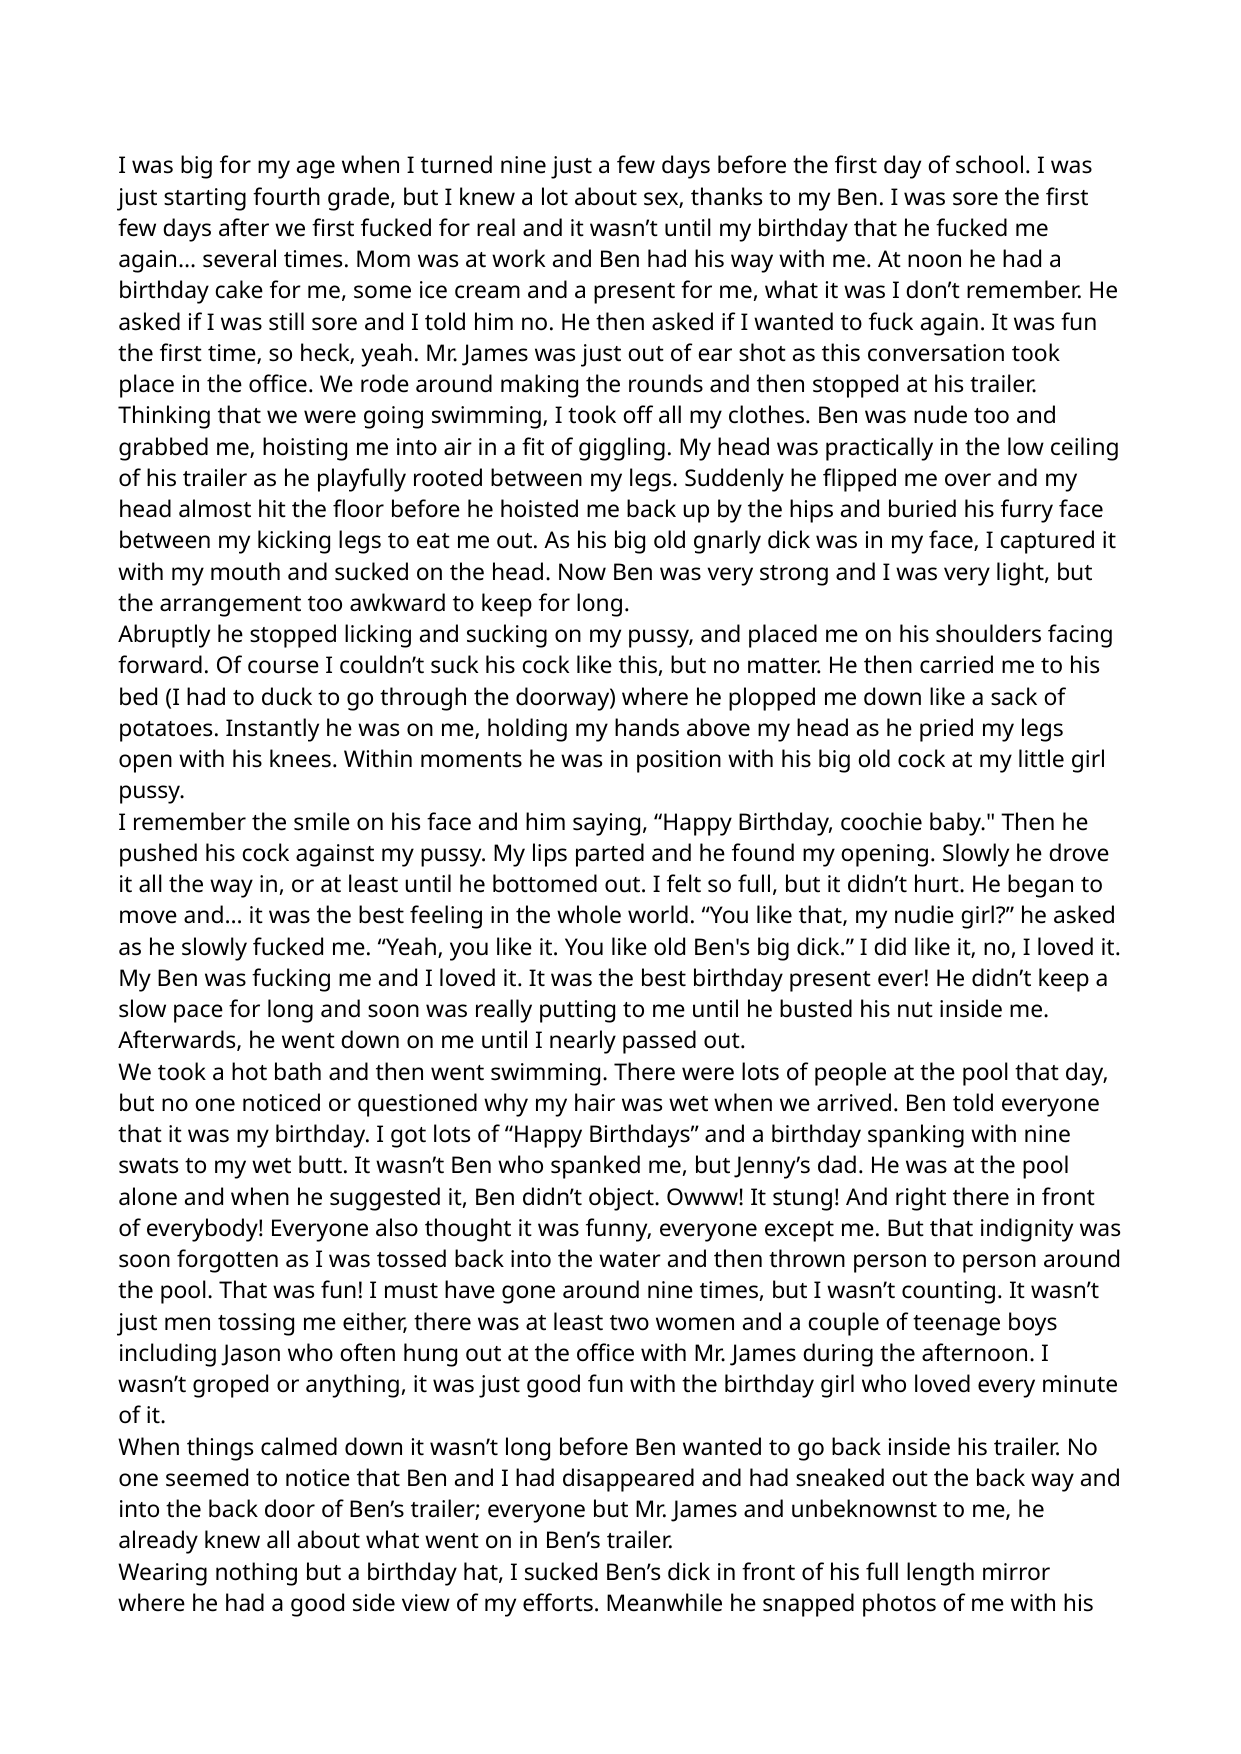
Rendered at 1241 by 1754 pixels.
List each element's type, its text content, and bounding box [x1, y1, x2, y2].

text I was big for my age when I turned nine just a few days before the first day of school. I was just starting fourth grade, but I knew a lot about sex, thanks to my Ben. I was sore the first few days after we first fucked for real and it wasn’t until my birthday that he fucked me again… several times. Mom was at work and Ben had his way with me. At noon he had a birthday cake for me, some ice cream and a present for me, what it was I don’t remember. He asked if I was still sore and I told him no. He then asked if I wanted to fuck again. It was fun the first time, so heck, yeah. Mr. James was just out of ear shot as this conversation took place in the office. We rode around making the rounds and then stopped at his trailer. [118, 149, 1122, 399]
text We took a hot bath and then went swimming. There were lots of people at the pool that day, but no one noticed or questioned why my hair was wet when we arrived. Ben told everyone that it was my birthday. I got lots of “Happy Birthdays” and a birthday spanking with nine swats to my wet butt. It wasn’t Ben who spanked me, but Jenny’s dad. He was at the pool alone and when he suggested it, Ben didn’t object. Owww! It stung! And right there in front of everybody! Everyone also thought it was funny, everyone except me. But that indignity was soon forgotten as I was tossed back into the water and then thrown person to person around the pool. That was fun! I must have gone around nine times, but I wasn’t counting. It wasn’t just men tossing me either, there was at least two women and a couple of teenage boys including Jason who often hung out at the office with Mr. James during the afternoon. I wasn’t groped or anything, it was just good fun with the birthday girl who loved every minute of it. [118, 1056, 1122, 1431]
text Thinking that we were going swimming, I took off all my clothes. Ben was nude too and grabbed me, hoisting me into air in a fit of giggling. My head was practically in the low ceiling of his trailer as he playfully rooted between my legs. Suddenly he flipped me over and my head almost hit the floor before he hoisted me back up by the hips and buried his furry face between my kicking legs to eat me out. As his big old gnarly dick was in my face, I captured it with my mouth and sucked on the head. Now Ben was very strong and I was very light, but the arrangement too awkward to keep for long. [118, 399, 1122, 618]
text When things calmed down it wasn’t long before Ben wanted to go back inside his trailer. No one seemed to notice that Ben and I had disappeared and had sneaked out the back way and into the back door of Ben’s trailer; everyone but Mr. James and unbeknownst to me, he already knew all about what went on in Ben’s trailer. [118, 1431, 1122, 1556]
text Abruptly he stopped licking and sucking on my pussy, and placed me on his shoulders facing forward. Of course I couldn’t suck his cock like this, but no matter. He then carried me to his bed (I had to duck to go through the doorway) where he plopped me down like a sack of potatoes. Instantly he was on me, holding my hands above my head as he pried my legs open with his knees. Within moments he was in position with his big old cock at my little girl pussy. [118, 618, 1122, 806]
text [118, 1556, 1122, 1618]
text I remember the smile on his face and him saying, “Happy Birthday, coochie baby." Then he pushed his cock against my pussy. My lips parted and he found my opening. Slowly he drove it all the way in, or at least until he bottomed out. I felt so full, but it didn’t hurt. He began to move and… it was the best feeling in the whole world. “You like that, my nudie girl?” he asked as he slowly fucked me. “Yeah, you like it. You like old Ben's big dick.” I did like it, no, I loved it. My Ben was fucking me and I loved it. It was the best birthday present ever! He didn’t keep a slow pace for long and soon was really putting to me until he busted his nut inside me. Afterwards, he went down on me until I nearly passed out. [118, 806, 1122, 1056]
